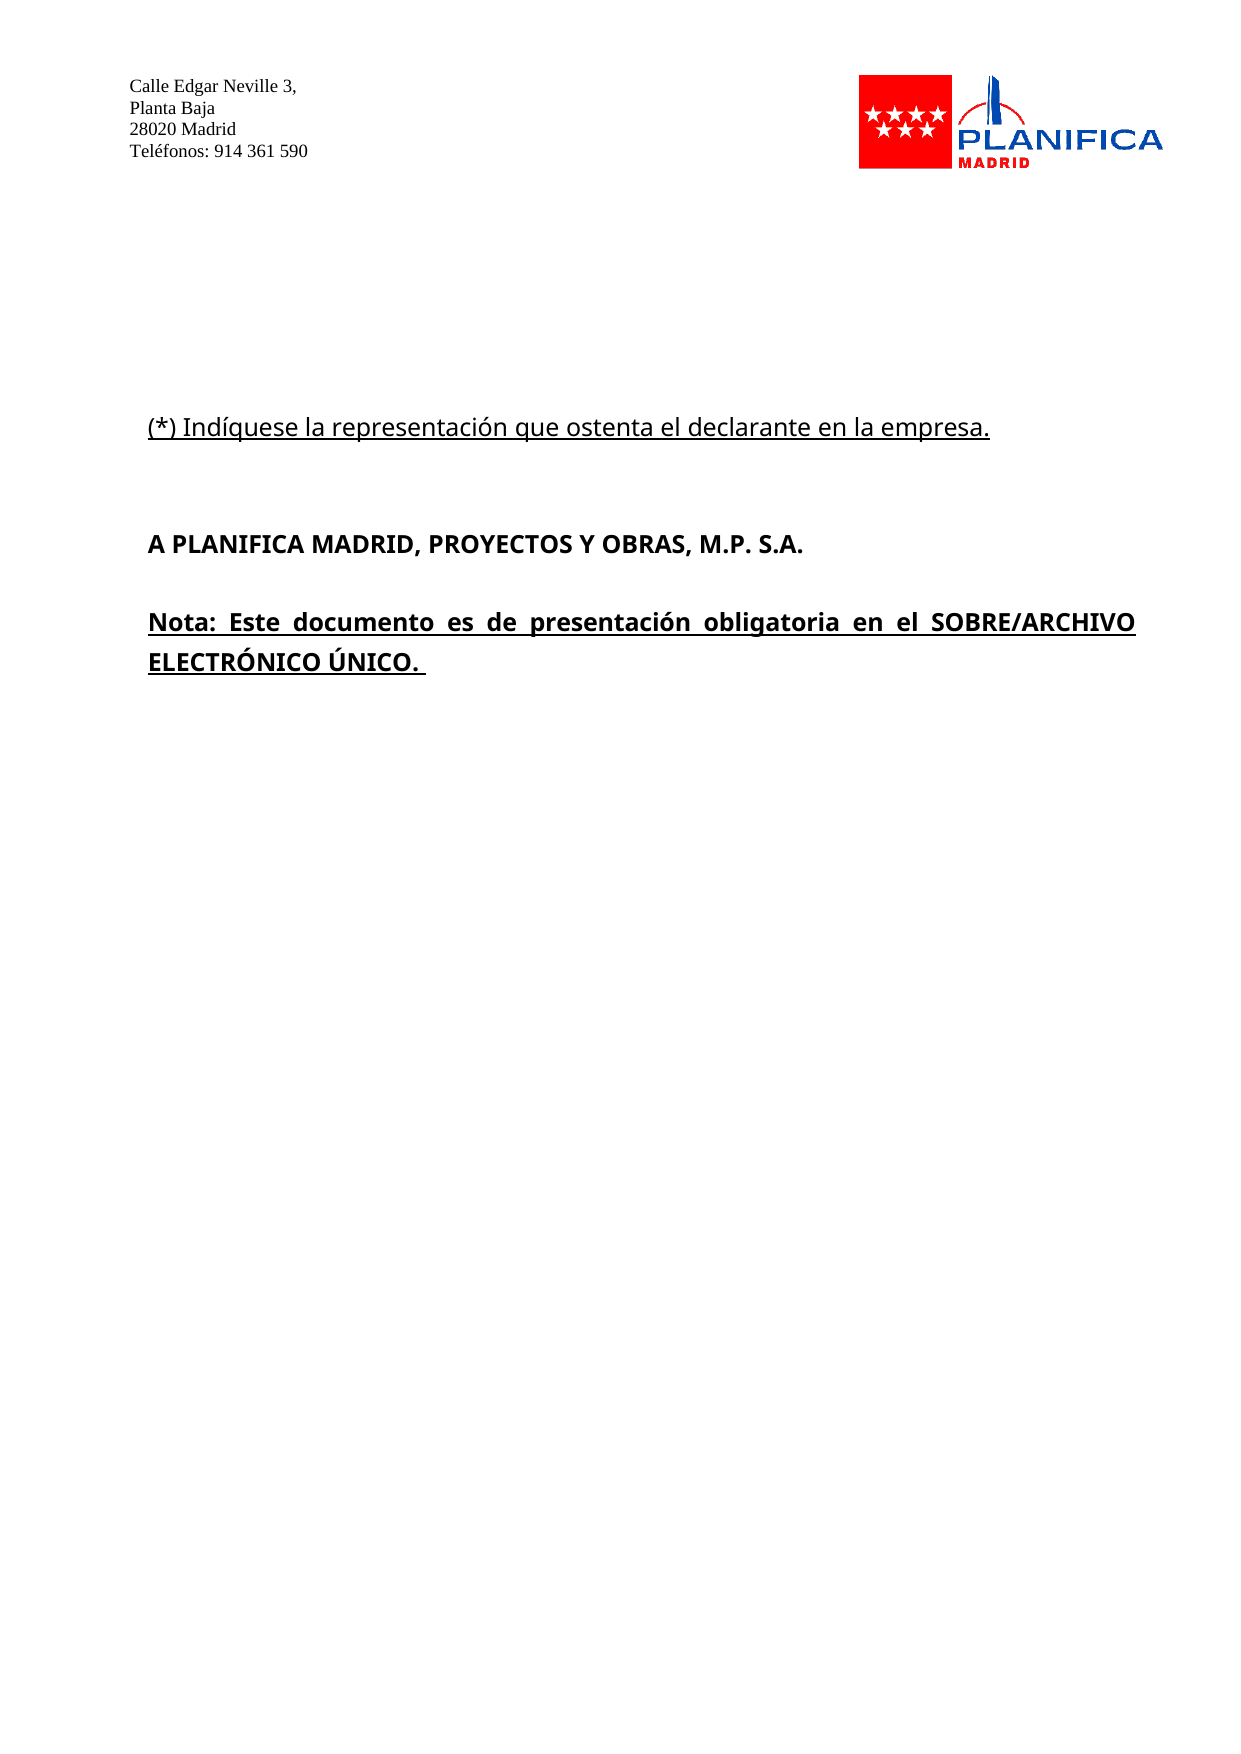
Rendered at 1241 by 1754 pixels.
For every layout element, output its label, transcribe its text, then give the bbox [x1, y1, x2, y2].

subtitle A PLANIFICA MADRID, PROYECTOS Y OBRAS, M.P. S.A. [148, 527, 1161, 561]
picture [858, 75, 1172, 169]
text Nota: Este documento es de presentación obligatoria en el SOBRE/ARCHIVO ELECTRÓNICO ÚNICO. [148, 636, 1136, 678]
text (*) Indíquese la representación que ostenta el declarante en la empresa. [148, 409, 1161, 443]
text Nota: Este documento es de presentación obligatoria en el SOBRE/ARCHIVO ELECTRÓNICO ÚNICO. [148, 605, 1136, 634]
